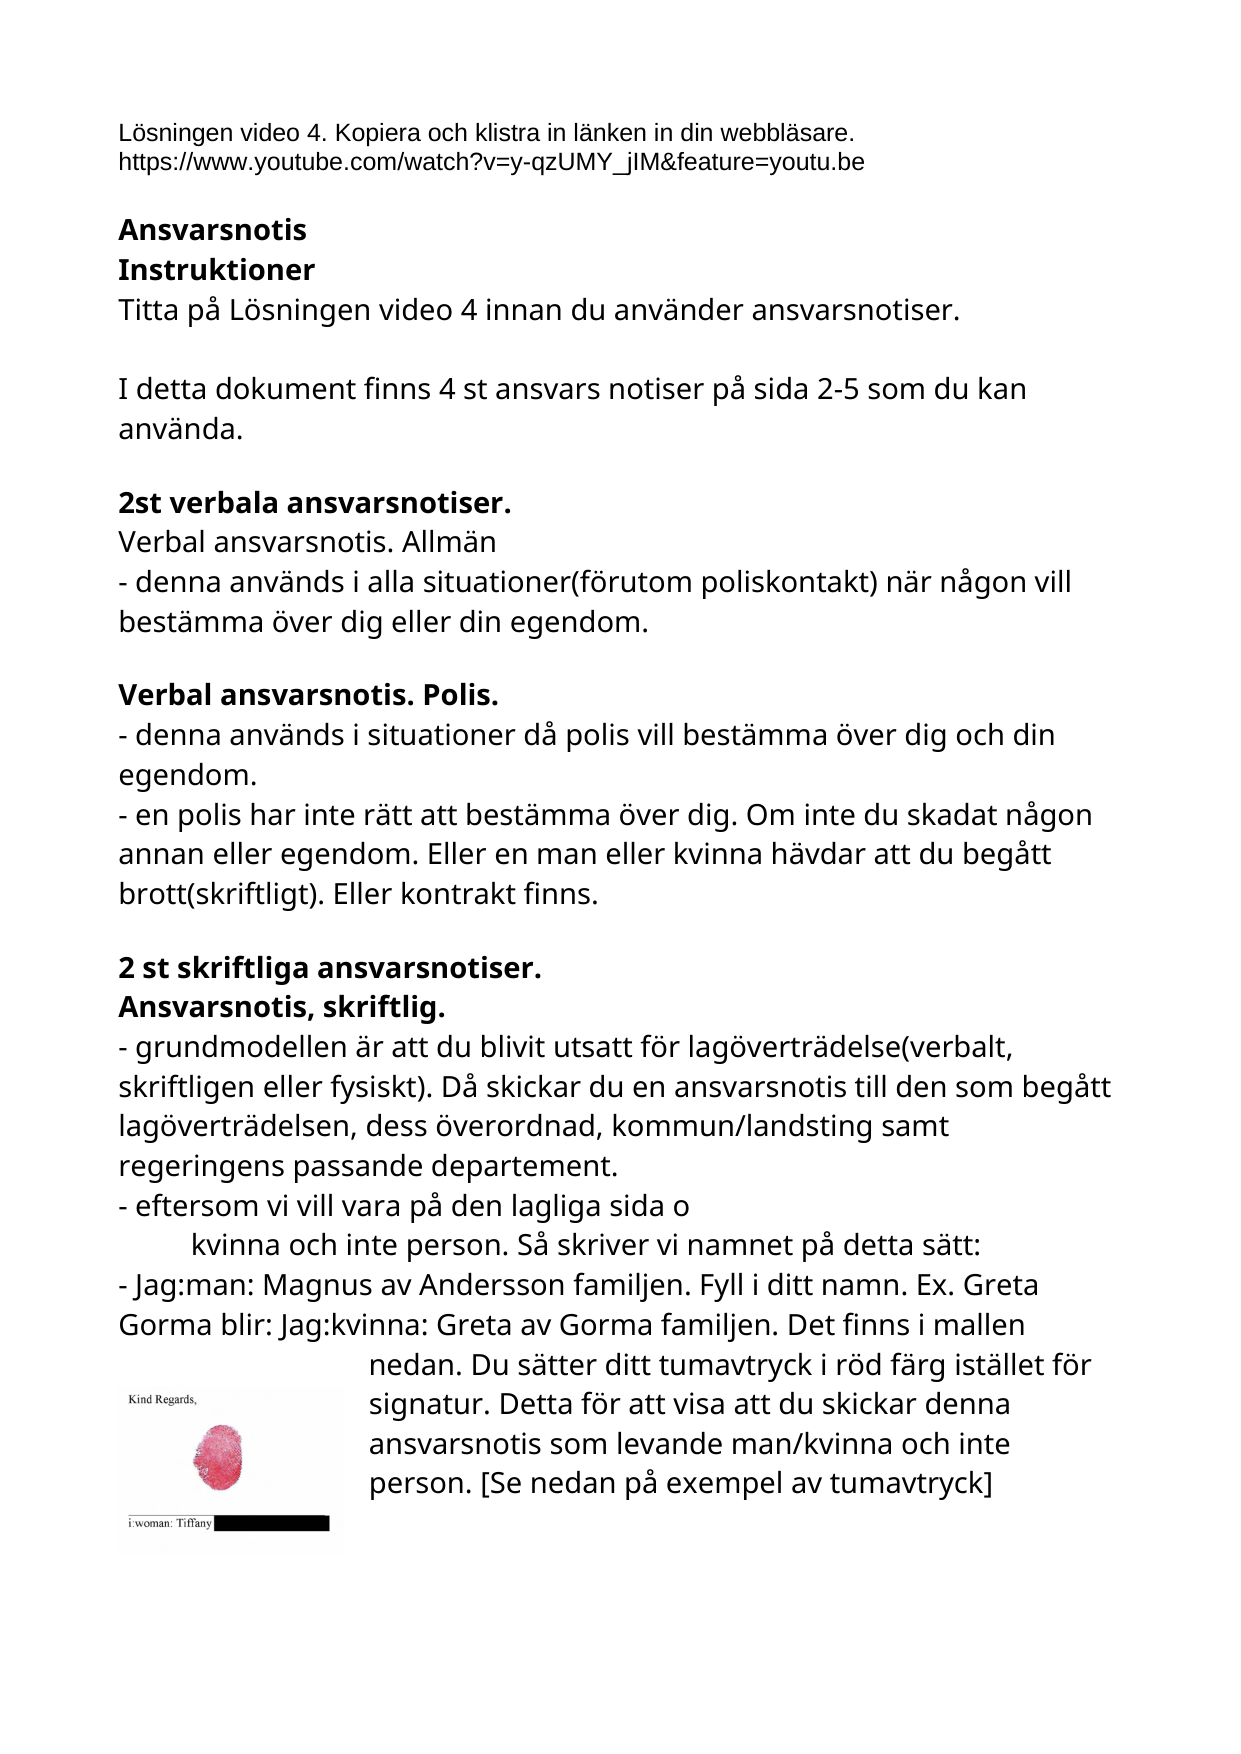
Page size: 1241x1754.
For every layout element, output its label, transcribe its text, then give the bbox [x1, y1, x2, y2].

text Ansvarsnotis Instruktioner Titta på Lösningen video 4 innan du använder ansvarsnotiser. I detta dokument finns 4 st ansvars notiser på sida 2-5 som du kan använda. 2st verbala ansvarsnotiser. [118, 210, 1122, 522]
text Verbal ansvarsnotis. Allmän [118, 522, 1122, 561]
text - denna används i alla situationer(förutom poliskontakt) när någon vill bestämma över dig eller din egendom. [118, 561, 1122, 641]
text Lösningen video 4. Kopiera och klistra in länken in din webbläsare. https://www.youtube.com/watch?v=y-qzUMY_jIM&feature=youtu.be [118, 118, 1122, 176]
picture [117, 1386, 344, 1555]
text Verbal ansvarsnotis. Polis. - denna används i situationer då polis vill bestämma över dig och din egendom. - en polis har inte rätt att bestämma över dig. Om inte du skadat någon annan eller egendom. Eller en man eller kvinna hävdar att du begått brott(skriftligt). Eller kontrakt finns. 2 st skriftliga ansvarsnotiser. Ansvarsnotis, skriftlig. - grundmodellen är att du blivit utsatt för lagöverträdelse(verbalt, skriftligen eller fysiskt). Då skickar du en ansvarsnotis till den som begått lagöverträdelsen, dess överordnad, kommun/landsting samt regeringens passande departement. - eftersom vi vill vara på den lagliga sida och visa att vi är levande man/kvinna och inte person. Så skriver vi namnet på detta sätt: - Jag:man: Magnus av Andersson familjen. Fyll i ditt namn. Ex. Greta Gorma blir: Jag:kvinna: Greta av Gorma familjen. Det finns i mallen nedan. Du sätter ditt tumavtryck i röd färg istället för signatur. Detta för att visa att du skickar denna ansvarsnotis som levande man/kvinna och inte person. [Se nedan på exempel av tumavtryck] [118, 641, 1122, 1571]
